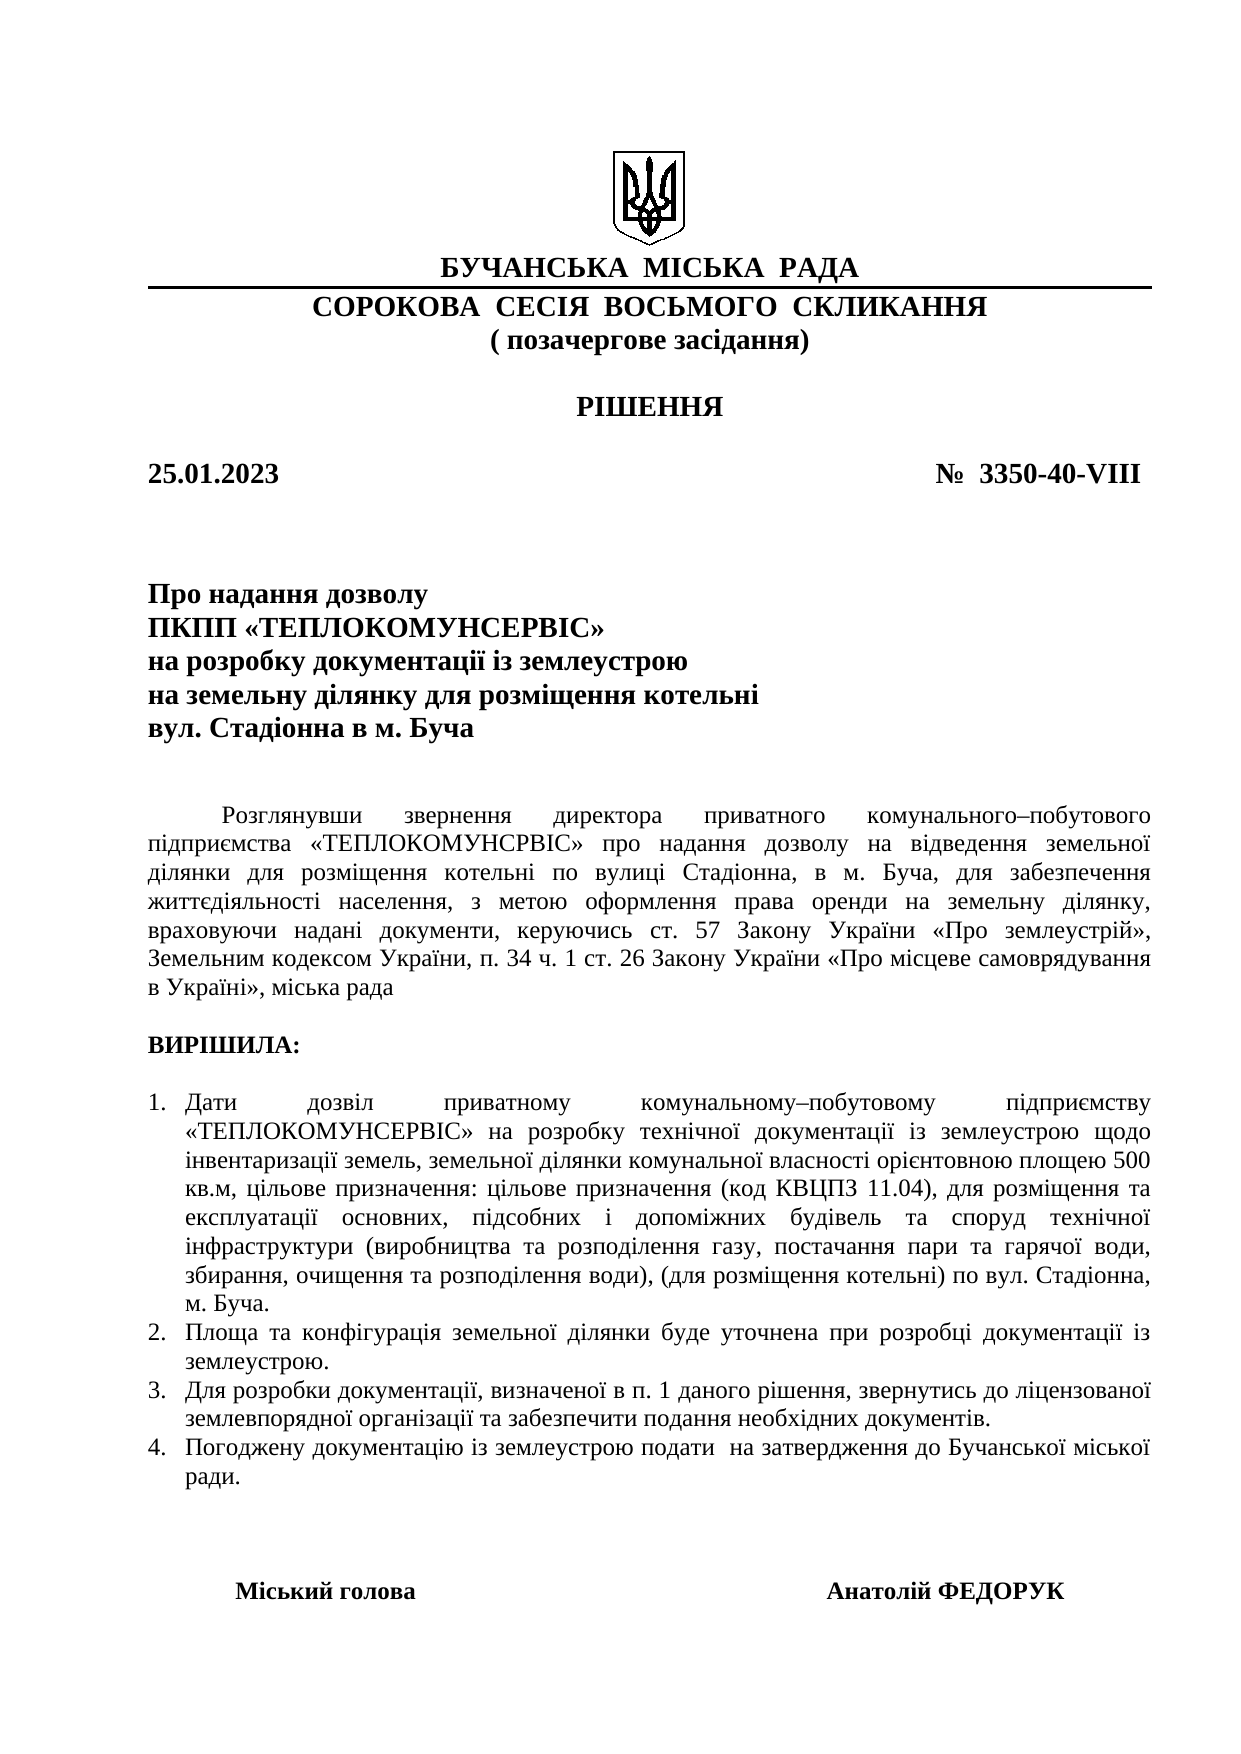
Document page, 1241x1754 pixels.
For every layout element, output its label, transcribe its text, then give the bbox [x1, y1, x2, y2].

list Для розробки документації, визначеної в п. 1 даного рішення, звернутись до ліцензованої землевпорядної організації та забезпечити подання необхідних документів. [148, 1375, 1152, 1432]
text Про надання дозволу [148, 576, 1152, 610]
text СОРОКОВА СЕСІЯ ВОСЬМОГО СКЛИКАННЯ [148, 289, 1152, 322]
text Міський голова Анатолій ФЕДОРУК [148, 1576, 1152, 1605]
text вул. Стадіонна в м. Буча [148, 710, 1152, 744]
text БУЧАНСЬКА МІСЬКА РАДА [148, 250, 1152, 286]
text ПКПП «ТЕПЛОКОМУНСЕРВІС» [148, 610, 1152, 643]
list Дати дозвіл приватному комунальному–побутовому підприємству «ТЕПЛОКОМУНСЕРВІС» на розробку технічної документації із землеустрою щодо інвентаризації земель, земельної ділянки комунальної власності орієнтовною площею 500 кв.м, цільове призначення: цільове призначення (код КВЦПЗ 11.04), для розміщення та експлуатації основних, підсобних і допоміжних будівель та споруд технічної інфраструктури (виробництва та розподілення газу, постачання пари та гарячої води, збирання, очищення та розподілення води), (для розміщення котельні) по вул. Стадіонна, м. Буча. [148, 1087, 1152, 1317]
text 25.01.2023 № 3350-40-VIІІ [148, 456, 1152, 490]
text ВИРІШИЛА: [148, 1030, 1152, 1058]
text Розглянувши звернення директора приватного комунального–побутового підприємства «ТЕПЛОКОМУНСРВІС» про надання дозволу на відведення земельної ділянки для розміщення котельні по вулиці Стадіонна, в м. Буча, для забезпечення життєдіяльності населення, з метою оформлення права оренди на земельну ділянку, враховуючи надані документи, керуючись ст. 57 Закону України «Про землеустрій», Земельним кодексом України, п. 34 ч. 1 ст. 26 Закону України «Про місцеве самоврядування в Україні», міська рада [148, 800, 1152, 1001]
list Погоджену документацію із землеустрою подати на затвердження до Бучанської міської ради. [148, 1432, 1152, 1490]
text на розробку документації із землеустрою [148, 643, 1152, 677]
text РІШЕННЯ [148, 389, 1152, 423]
list Площа та конфігурація земельної ділянки буде уточнена при розробці документації із землеустрою. [148, 1317, 1152, 1375]
text на земельну ділянку для розміщення котельні [148, 677, 1152, 710]
text ( позачергове засідання) [148, 322, 1152, 356]
